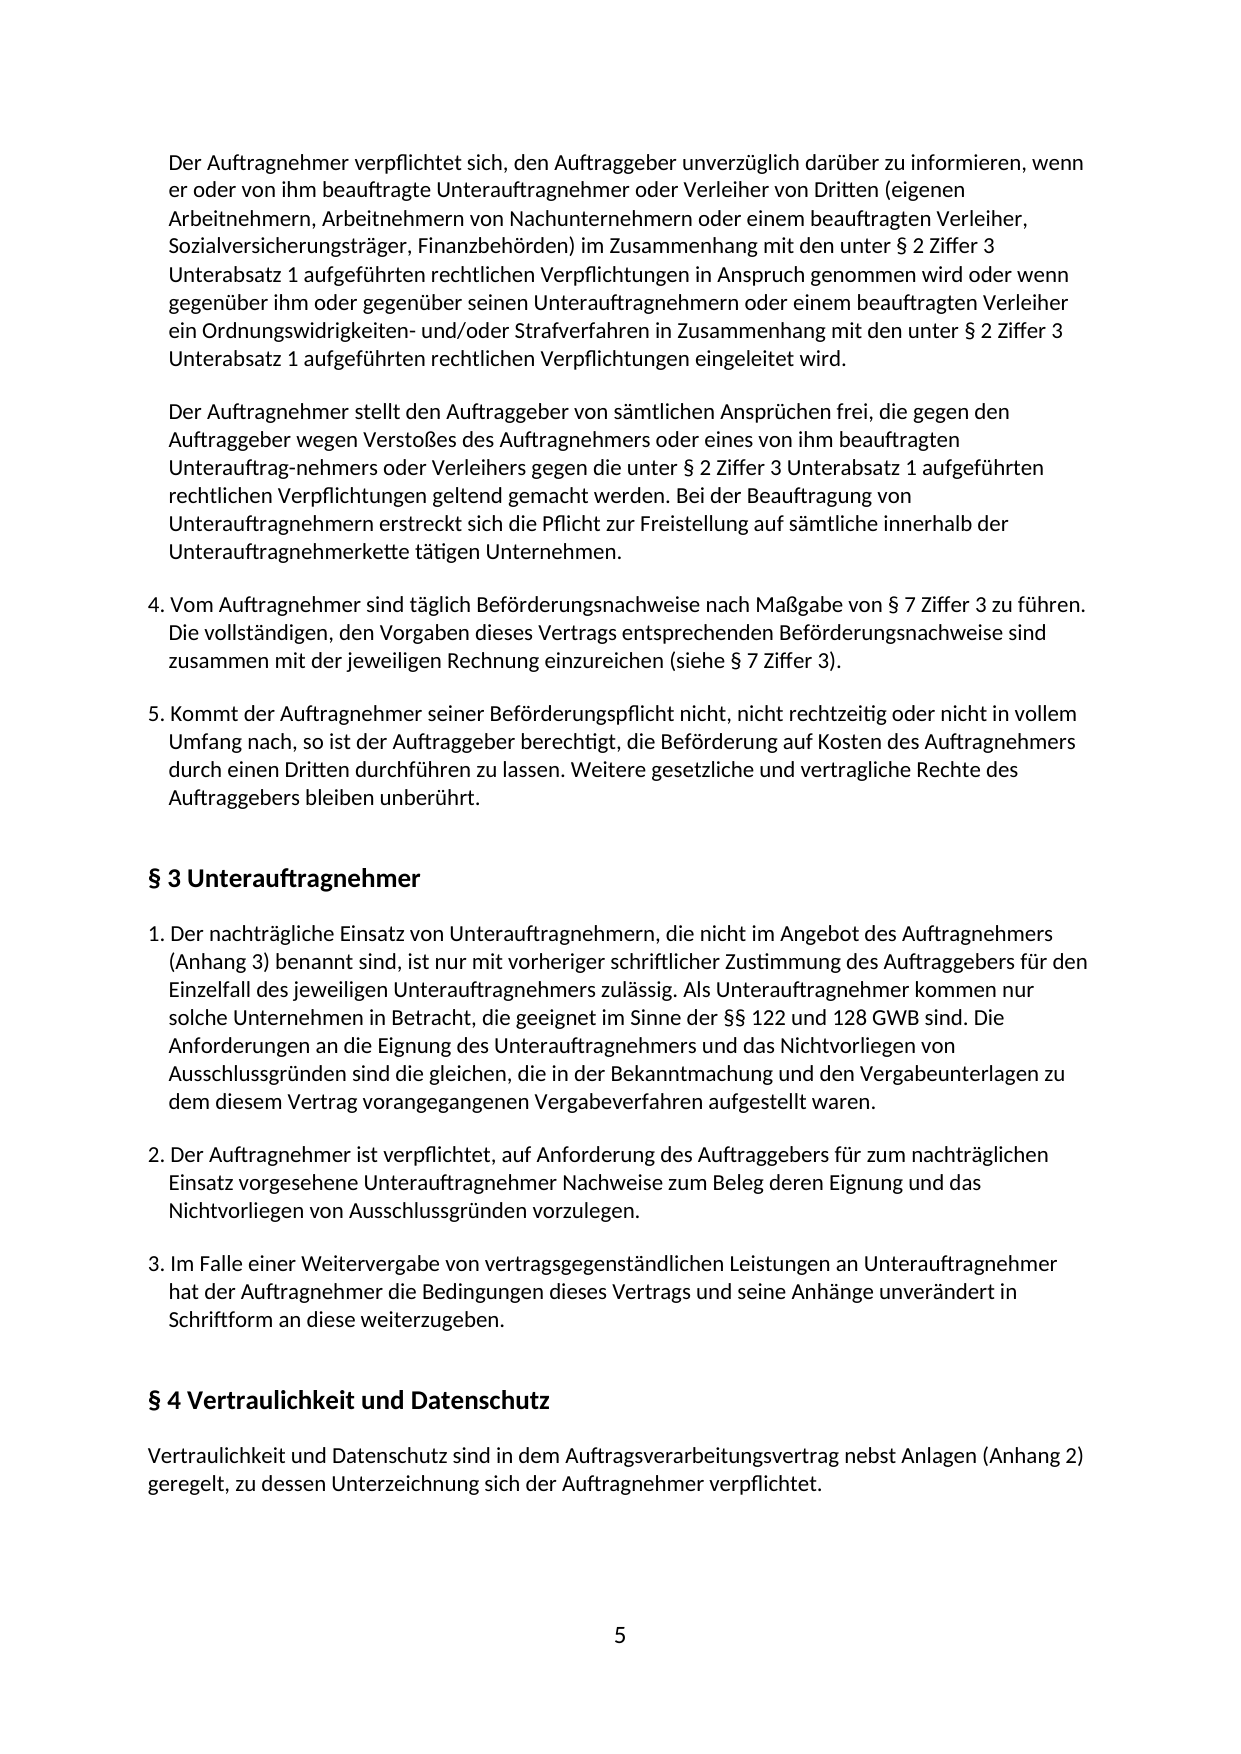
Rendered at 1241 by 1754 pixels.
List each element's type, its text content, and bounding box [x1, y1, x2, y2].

text Vertraulichkeit und Datenschutz sind in dem Auftragsverarbeitungsvertrag nebst Anlagen (Anhang 2) geregelt, zu dessen Unterzeichnung sich der Auftragnehmer verpflichtet. [148, 1441, 1093, 1497]
text Der Auftragnehmer stellt den Auftraggeber von sämtlichen Ansprüchen frei, die gegen den Auftraggeber wegen Verstoßes des Auftragnehmers oder eines von ihm beauftragten Unterauftrag-nehmers oder Verleihers gegen die unter § 2 Ziffer 3 Unterabsatz 1 aufgeführten rechtlichen Verpflichtungen geltend gemacht werden. Bei der Beauftragung von Unterauftragnehmern erstreckt sich die Pflicht zur Freistellung auf sämtliche innerhalb der Unterauftragnehmerkette tätigen Unternehmen. [168, 397, 1093, 565]
text 4. Vom Auftragnehmer sind täglich Beförderungsnachweise nach Maßgabe von § 7 Ziffer 3 zu führen. Die vollständigen, den Vorgaben dieses Vertrags entsprechenden Beförderungsnachweise sind zusammen mit der jeweiligen Rechnung einzureichen (siehe § 7 Ziffer 3). [148, 590, 1093, 674]
text 2. Der Auftragnehmer ist verpflichtet, auf Anforderung des Auftraggebers für zum nachträglichen Einsatz vorgesehene Unterauftragnehmer Nachweise zum Beleg deren Eignung und das Nichtvorliegen von Ausschlussgründen vorzulegen. [148, 1140, 1093, 1224]
subtitle § 4 Vertraulichkeit und Datenschutz [148, 1383, 1093, 1416]
text 3. Im Falle einer Weitervergabe von vertragsgegenständlichen Leistungen an Unterauftragnehmer hat der Auftragnehmer die Bedingungen dieses Vertrags und seine Anhänge unverändert in Schriftform an diese weiterzugeben. [148, 1249, 1093, 1333]
text 5. Kommt der Auftragnehmer seiner Beförderungspflicht nicht, nicht rechtzeitig oder nicht in vollem Umfang nach, so ist der Auftraggeber berechtigt, die Beförderung auf Kosten des Auftragnehmers durch einen Dritten durchführen zu lassen. Weitere gesetzliche und vertragliche Rechte des Auftraggebers bleiben unberührt. [148, 699, 1093, 811]
text 1. Der nachträgliche Einsatz von Unterauftragnehmern, die nicht im Angebot des Auftragnehmers (Anhang 3) benannt sind, ist nur mit vorheriger schriftlicher Zustimmung des Auftraggebers für den Einzelfall des jeweiligen Unterauftragnehmers zulässig. Als Unterauftragnehmer kommen nur solche Unternehmen in Betracht, die geeignet im Sinne der §§ 122 und 128 GWB sind. Die Anforderungen an die Eignung des Unterauftragnehmers und das Nichtvorliegen von Ausschlussgründen sind die gleichen, die in der Bekanntmachung und den Vergabeunterlagen zu dem diesem Vertrag vorangegangenen Vergabeverfahren aufgestellt waren. [148, 919, 1093, 1115]
subtitle § 3 Unterauftragnehmer [148, 861, 1093, 894]
text Der Auftragnehmer verpflichtet sich, den Auftraggeber unverzüglich darüber zu informieren, wenn er oder von ihm beauftragte Unterauftragnehmer oder Verleiher von Dritten (eigenen Arbeitnehmern, Arbeitnehmern von Nachunternehmern oder einem beauftragten Verleiher, Sozialversicherungsträger, Finanzbehörden) im Zusammenhang mit den unter § 2 Ziffer 3 Unterabsatz 1 aufgeführten rechtlichen Verpflichtungen in Anspruch genommen wird oder wenn gegenüber ihm oder gegenüber seinen Unterauftragnehmern oder einem beauftragten Verleiher ein Ordnungswidrigkeiten- und/oder Strafverfahren in Zusammenhang mit den unter § 2 Ziffer 3 Unterabsatz 1 aufgeführten rechtlichen Verpflichtungen eingeleitet wird. [168, 148, 1093, 372]
